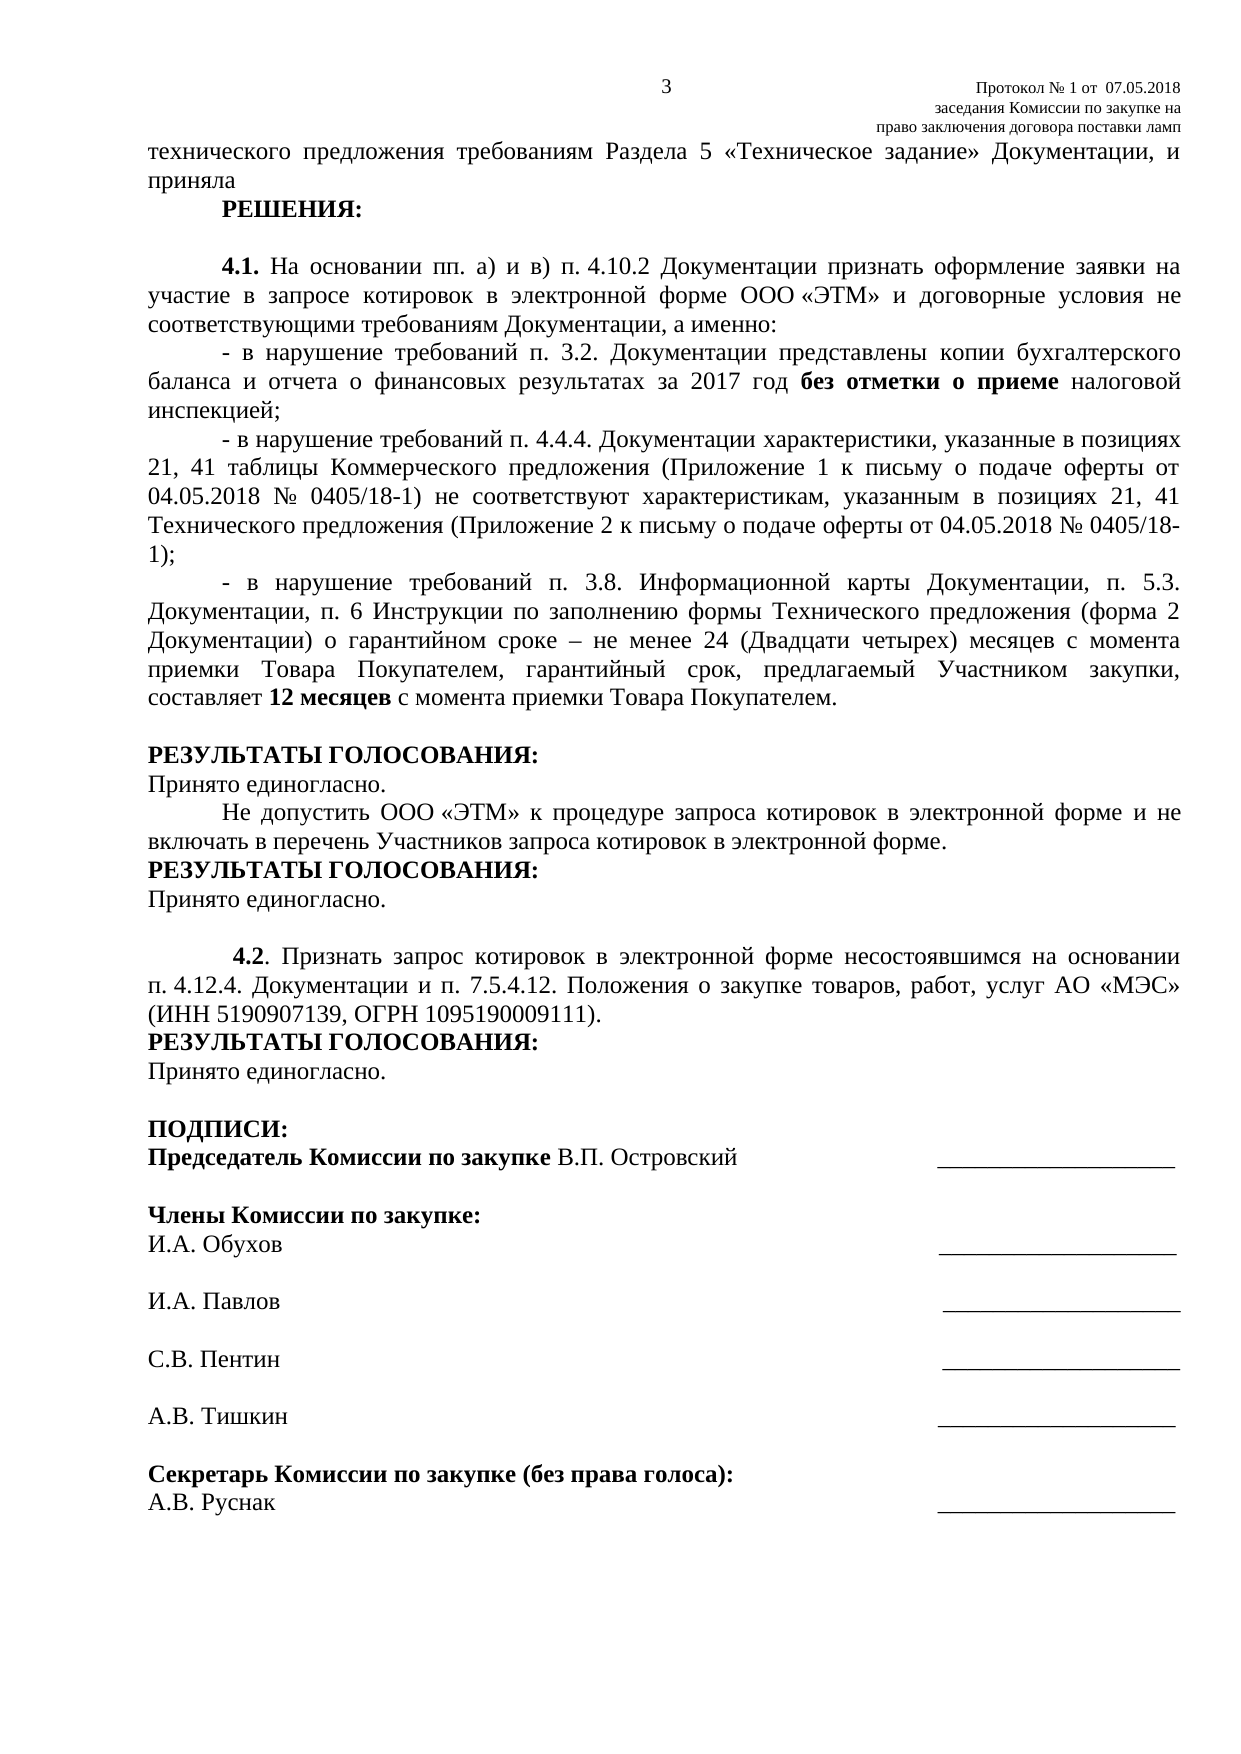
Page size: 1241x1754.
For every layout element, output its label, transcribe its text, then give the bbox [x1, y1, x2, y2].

text РЕЗУЛЬТАТЫ ГОЛОСОВАНИЯ: [148, 1027, 1181, 1056]
text Принято единогласно. [148, 769, 1181, 797]
text 4.1. На основании пп. а) и в) п. 4.10.2 Документации признать оформление заявки на участие в запросе котировок в электронной форме ООО «ЭТМ» и договорные условия не соответствующими требованиям Документации, а именно: [148, 251, 1181, 337]
text ПОДПИСИ: [148, 1114, 1181, 1142]
text Принято единогласно. [148, 1056, 1181, 1085]
text РЕШЕНИЯ: [148, 194, 1181, 222]
text Принято единогласно. [148, 884, 1181, 912]
text - в нарушение требований п. 3.2. Документации представлены копии бухгалтерского баланса и отчета о финансовых результатах за 2017 год без отметки о приеме налоговой инспекцией; [148, 337, 1181, 424]
text С.В. Пентин ___________________ [148, 1344, 1181, 1372]
text Члены Комиссии по закупке: [148, 1200, 1181, 1229]
text РЕЗУЛЬТАТЫ ГОЛОСОВАНИЯ: [148, 740, 1181, 769]
text - в нарушение требований п. 4.4.4. Документации характеристики, указанные в позициях 21, 41 таблицы Коммерческого предложения (Приложение 1 к письму о подаче оферты от 04.05.2018 № 0405/18-1) не соответствуют характеристикам, указанным в позициях 21, 41 Технического предложения (Приложение 2 к письму о подаче оферты от 04.05.2018 № 0405/18-1); [148, 424, 1181, 567]
text 4.2. Признать запрос котировок в электронной форме несостоявшимся на основании п. 4.12.4. Документации и п. 7.5.4.12. Положения о закупке товаров, работ, услуг АО «МЭС» (ИНН 5190907139, ОГРН 1095190009111). [148, 941, 1181, 1027]
text Председатель Комиссии по закупке В.П. Островский ___________________ [148, 1142, 1181, 1171]
text И.А. Обухов ___________________ [148, 1229, 1181, 1257]
text - в нарушение требований п. 3.8. Информационной карты Документации, п. 5.3. Документации, п. 6 Инструкции по заполнению формы Технического предложения (форма 2 Документации) о гарантийном сроке – не менее 24 (Двадцати четырех) месяцев с момента приемки Товара Покупателем, гарантийный срок, предлагаемый Участником закупки, составляет 12 месяцев с момента приемки Товара Покупателем. [148, 567, 1181, 711]
text Не допустить ООО «ЭТМ» к процедуре запроса котировок в электронной форме и не включать в перечень Участников запроса котировок в электронной форме. [148, 797, 1181, 855]
text РЕЗУЛЬТАТЫ ГОЛОСОВАНИЯ: [148, 855, 1181, 884]
text А.В. Руснак ___________________ [148, 1487, 1181, 1516]
text Секретарь Комиссии по закупке (без права голоса): [148, 1459, 1181, 1487]
text А.В. Тишкин ___________________ [148, 1401, 1181, 1430]
text И.А. Павлов ___________________ [148, 1286, 1181, 1315]
